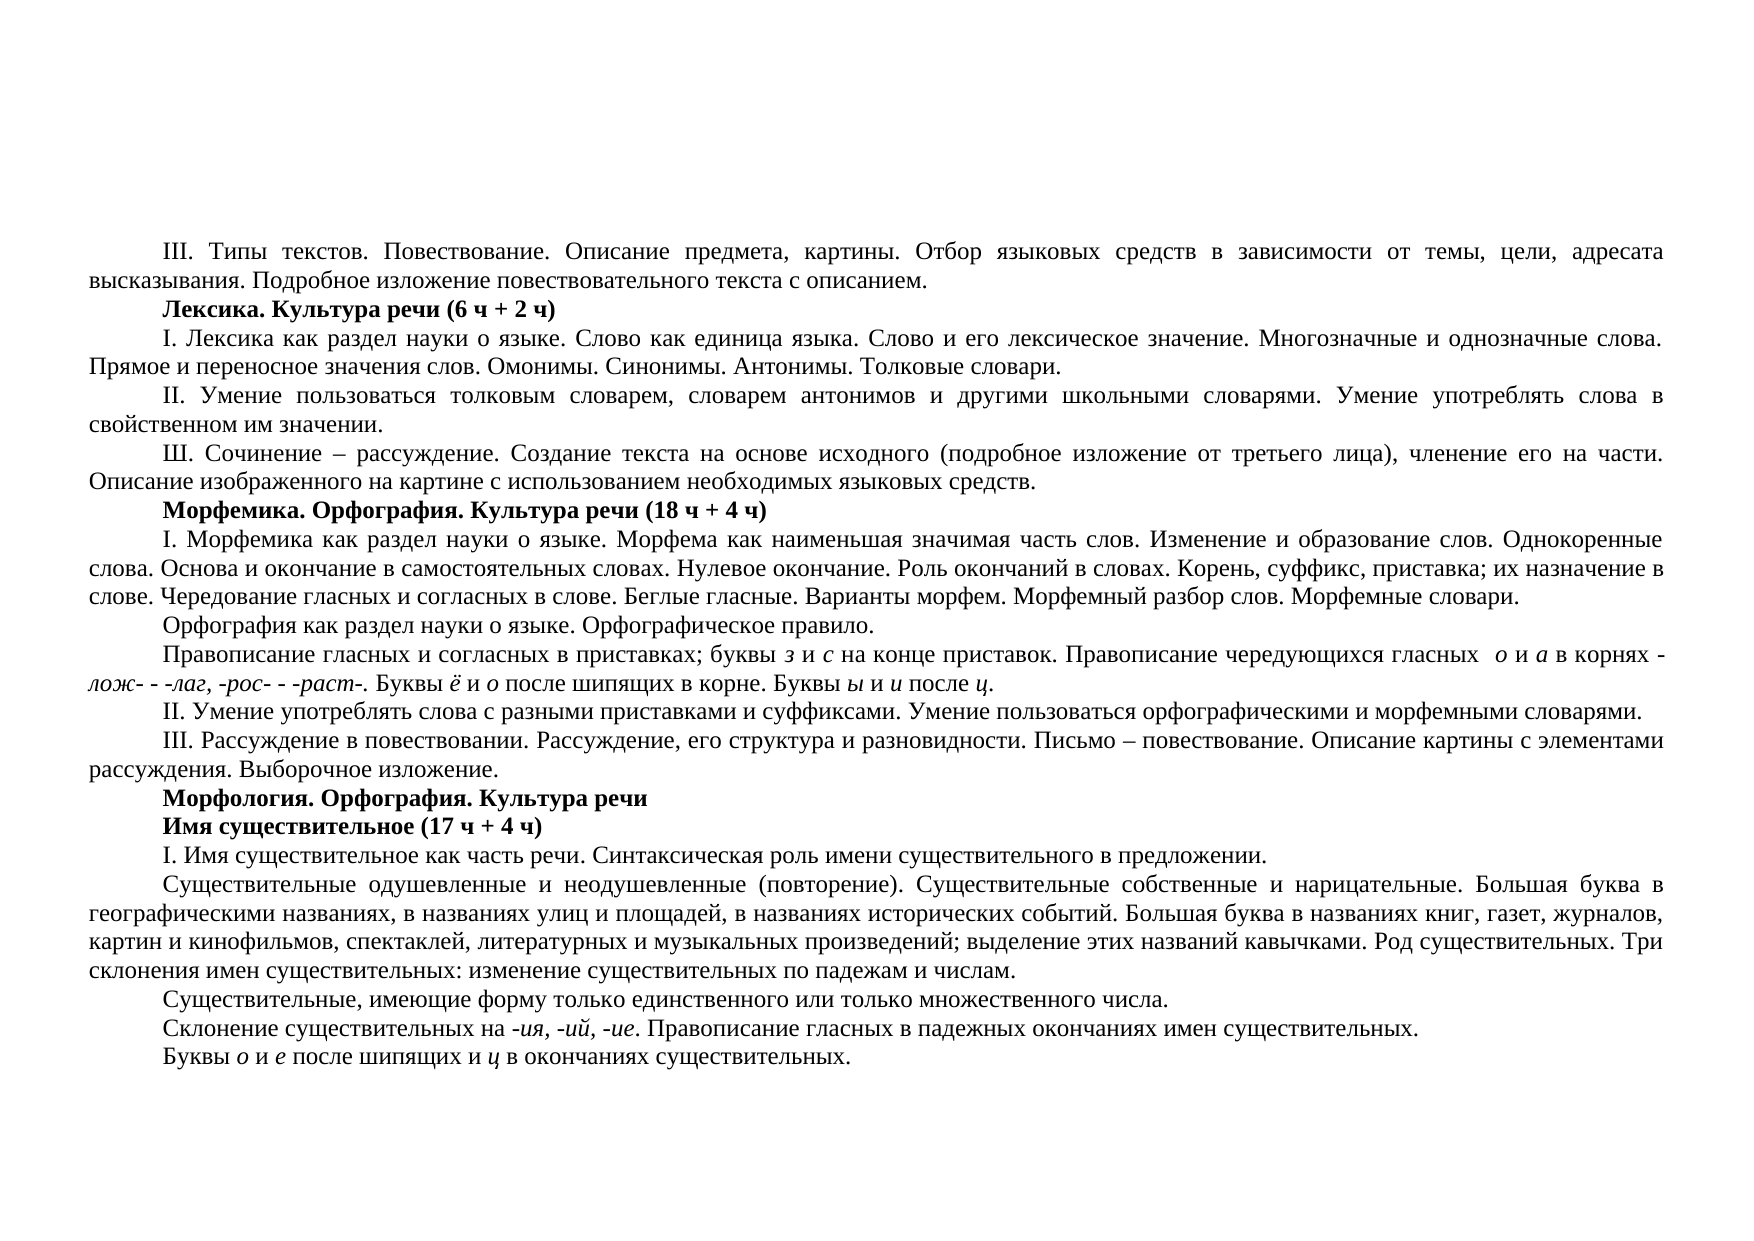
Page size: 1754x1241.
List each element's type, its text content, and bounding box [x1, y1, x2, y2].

text I. Морфемика как раздел науки о языке. Морфема как наименьшая значимая часть слов. Изменение и образование слов. Однокоренные слова. Основа и окончание в самостоятельных словах. Нулевое окончание. Роль окончаний в словах. Корень, суффикс, приставка; их назначение в слове. Чередование гласных и согласных в слове. Беглые гласные. Варианты морфем. Морфемный разбор слов. Морфемные словари. [89, 524, 1665, 610]
text II. Умение употреблять слова с разными приставками и суффиксами. Умение пользоваться орфографическими и морфемными словарями. [89, 696, 1665, 725]
text Морфология. Орфография. Культура речи [89, 783, 1665, 811]
text II. Умение пользоваться толковым словарем, словарем антонимов и другими школьными словарями. Умение употреблять слова в свойственном им значении. [89, 380, 1665, 438]
text Правописание гласных и согласных в приставках; буквы з и с на конце приставок. Правописание чередующихся гласных о и а в корнях -лож- - -лаг, -рос- - -раст-. Буквы ё и о после шипящих в корне. Буквы ы и и после ц. [89, 639, 1665, 696]
text Буквы о и е после шипящих и ц в окончаниях существительных. [89, 1041, 1665, 1070]
text I. Лексика как раздел науки о языке. Слово как единица языка. Слово и его лексическое значение. Многозначные и однозначные слова. Прямое и переносное значения слов. Омонимы. Синонимы. Антонимы. Толковые словари. [89, 323, 1665, 380]
text III. Типы текстов. Повествование. Описание предмета, картины. Отбор языковых средств в зависимости от темы, цели, адресата высказывания. Подробное изложение повествовательного текста с описанием. [89, 236, 1665, 294]
text Лексика. Культура речи (6 ч + 2 ч) [89, 294, 1665, 323]
text Орфография как раздел науки о языке. Орфографическое правило. [89, 610, 1665, 639]
text I. Имя существительное как часть речи. Синтаксическая роль имени существительного в предложении. [89, 840, 1665, 869]
text Склонение существительных на -ия, -ий, -ие. Правописание гласных в падежных окончаниях имен существительных. [89, 1013, 1665, 1041]
text Имя существительное (17 ч + 4 ч) [89, 811, 1665, 840]
text Существительные одушевленные и неодушевленные (повторение). Существительные собственные и нарицательные. Большая буква в географическими названиях, в названиях улиц и площадей, в названиях исторических событий. Большая буква в названиях книг, газет, журналов, картин и кинофильмов, спектаклей, литературных и музыкальных произведений; выделение этих названий кавычками. Род существительных. Три склонения имен существительных: изменение существительных по падежам и числам. [89, 869, 1665, 984]
text Морфемика. Орфография. Культура речи (18 ч + 4 ч) [89, 495, 1665, 524]
text Ш. Сочинение – рассуждение. Создание текста на основе исходного (подробное изложение от третьего лица), членение его на части. Описание изображенного на картине с использованием необходимых языковых средств. [89, 438, 1665, 495]
text Существительные, имеющие форму только единственного или только множественного числа. [89, 984, 1665, 1013]
text III. Рассуждение в повествовании. Рассуждение, его структура и разновидности. Письмо – повествование. Описание картины с элементами рассуждения. Выборочное изложение. [89, 725, 1665, 783]
